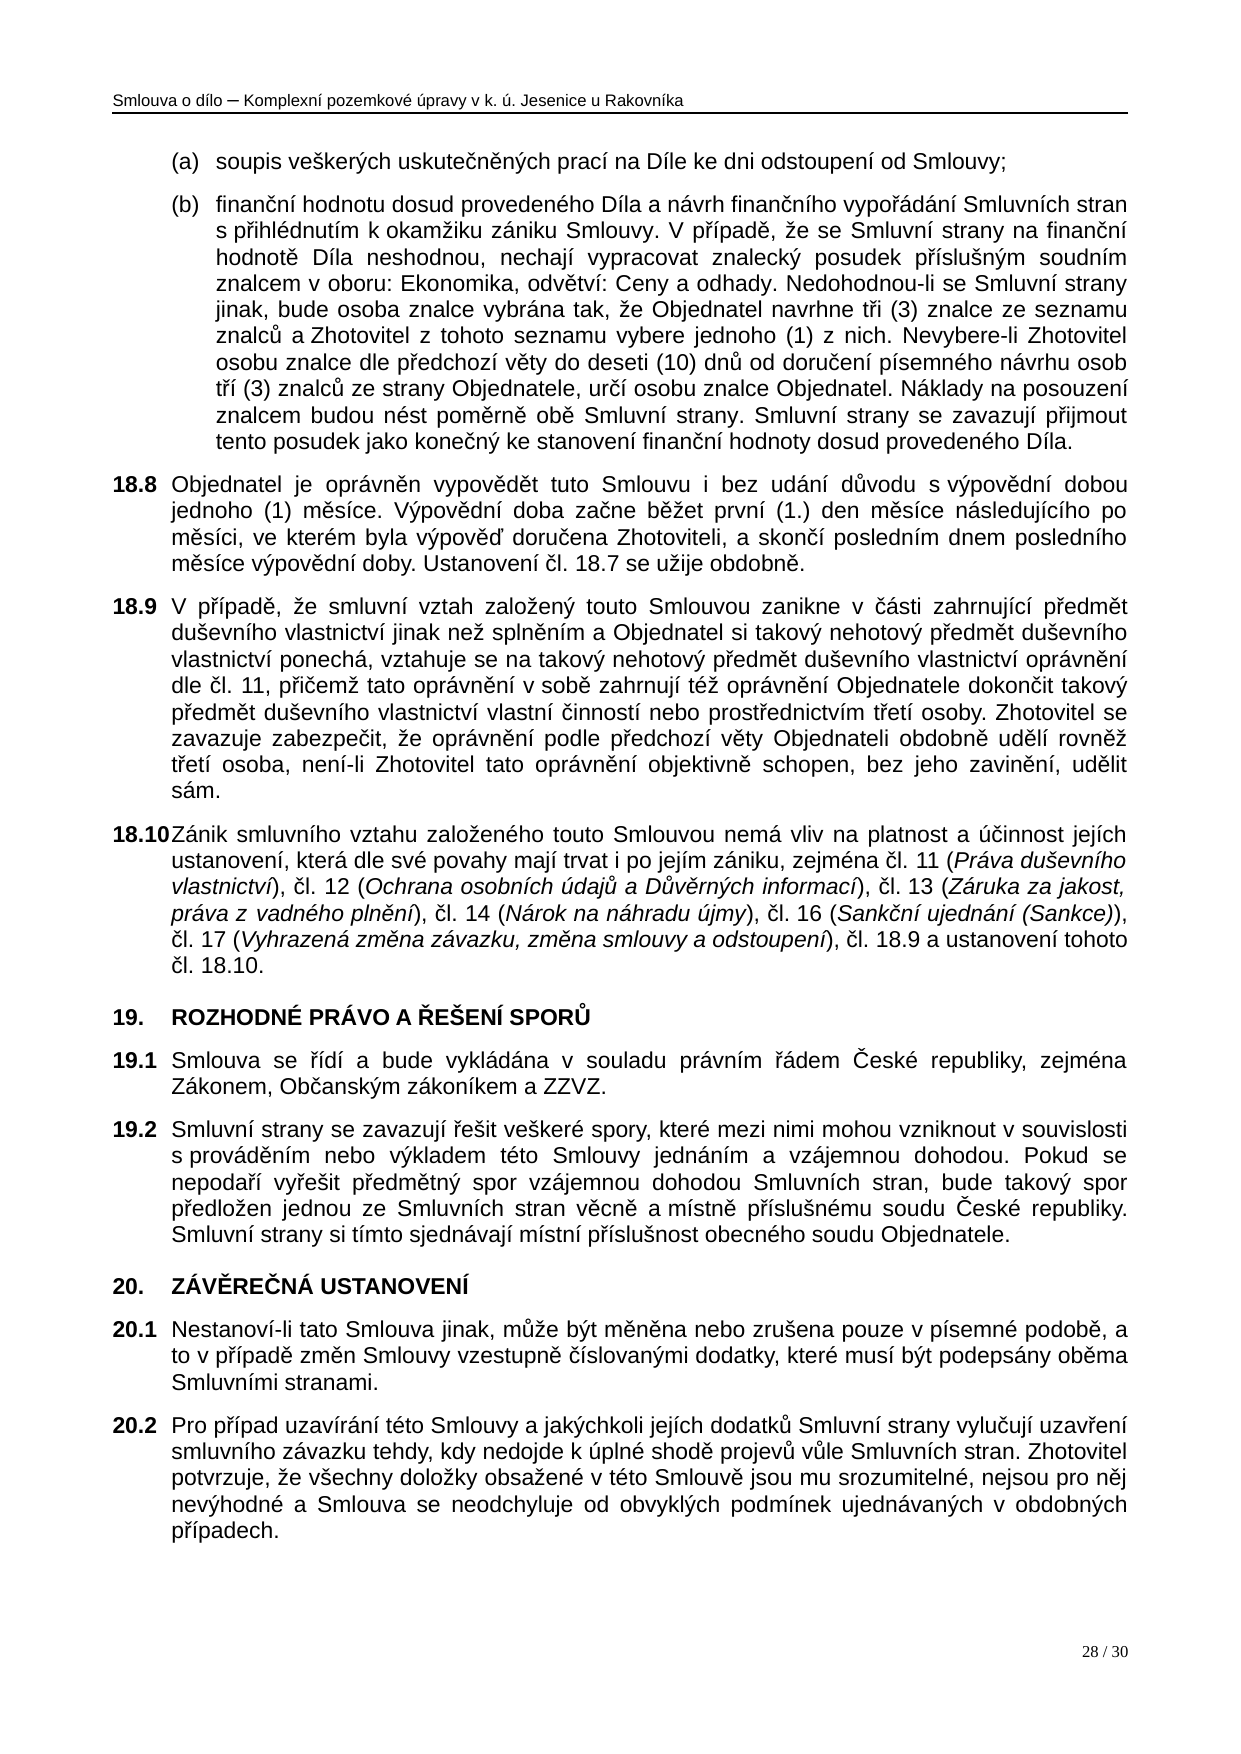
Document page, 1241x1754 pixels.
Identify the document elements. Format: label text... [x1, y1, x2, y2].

list finanční hodnotu dosud provedeného Díla a návrh finančního vypořádání Smluvních stran s přihlédnutím k okamžiku zániku Smlouvy. V případě, že se Smluvní strany na finanční hodnotě Díla neshodnou, nechají vypracovat znalecký posudek příslušným soudním znalcem v oboru: Ekonomika, odvětví: Ceny a odhady. Nedohodnou-li se Smluvní strany jinak, bude osoba znalce vybrána tak, že Objednatel navrhne tři (3) znalce ze seznamu znalců a Zhotovitel z tohoto seznamu vybere jednoho (1) z nich. Nevybere-li Zhotovitel osobu znalce dle předchozí věty do deseti (10) dnů od doručení písemného návrhu osob tří (3) znalců ze strany Objednatele, určí osobu znalce Objednatel. Náklady na posouzení znalcem budou nést poměrně obě Smluvní strany. Smluvní strany se zavazují přijmout tento posudek jako konečný ke stanovení finanční hodnoty dosud provedeného Díla. [171, 191, 1128, 454]
text Pro případ uzavírání této Smlouvy a jakýchkoli jejích dodatků Smluvní strany vylučují uzavření smluvního závazku tehdy, kdy nedojde k úplné shodě projevů vůle Smluvních stran. Zhotovitel potvrzuje, že všechny doložky obsažené v této Smlouvě jsou mu srozumitelné, nejsou pro něj nevýhodné a Smlouva se neodchyluje od obvyklých podmínek ujednávaných v obdobných případech. [112, 1412, 1128, 1543]
text Rozhodné právo a řešení sporů [112, 1004, 1128, 1030]
text Závěrečná ustanovení [112, 1273, 1128, 1299]
text Objednatel je oprávněn vypovědět tuto Smlouvu i bez udání důvodu s výpovědní dobou jednoho (1) měsíce. Výpovědní doba začne běžet první (1.) den měsíce následujícího po měsíci, ve kterém byla výpověď doručena Zhotoviteli, a skončí posledním dnem posledního měsíce výpovědní doby. Ustanovení čl. 18.7 se užije obdobně. [112, 471, 1128, 576]
list soupis veškerých uskutečněných prací na Díle ke dni odstoupení od Smlouvy; [171, 148, 1128, 174]
text V případě, že smluvní vztah založený touto Smlouvou zanikne v části zahrnující předmět duševního vlastnictví jinak než splněním a Objednatel si takový nehotový předmět duševního vlastnictví ponechá, vztahuje se na takový nehotový předmět duševního vlastnictví oprávnění dle čl. 11, přičemž tato oprávnění v sobě zahrnují též oprávnění Objednatele dokončit takový předmět duševního vlastnictví vlastní činností nebo prostřednictvím třetí osoby. Zhotovitel se zavazuje zabezpečit, že oprávnění podle předchozí věty Objednateli obdobně udělí rovněž třetí osoba, není-li Zhotovitel tato oprávnění objektivně schopen, bez jeho zavinění, udělit sám. [112, 593, 1128, 804]
text Smlouva se řídí a bude vykládána v souladu právním řádem České republiky, zejména Zákonem, Občanským zákoníkem a ZZVZ. [112, 1047, 1128, 1099]
text Smluvní strany se zavazují řešit veškeré spory, které mezi nimi mohou vzniknout v souvislosti s prováděním nebo výkladem této Smlouvy jednáním a vzájemnou dohodou. Pokud se nepodaří vyřešit předmětný spor vzájemnou dohodou Smluvních stran, bude takový spor předložen jednou ze Smluvních stran věcně a místně příslušnému soudu České republiky. Smluvní strany si tímto sjednávají místní příslušnost obecného soudu Objednatele. [112, 1116, 1128, 1248]
text Zánik smluvního vztahu založeného touto Smlouvou nemá vliv na platnost a účinnost jejích ustanovení, která dle své povahy mají trvat i po jejím zániku, zejména čl. 11 (Práva duševního vlastnictví), čl. 12 (Ochrana osobních údajů a Důvěrných informací), čl. 13 (Záruka za jakost, práva z vadného plnění), čl. 14 (Nárok na náhradu újmy), čl. 16 (Sankční ujednání (Sankce)), čl. 17 (Vyhrazená změna závazku, změna smlouvy a odstoupení), čl. 18.9 a ustanovení tohoto čl. 18.10. [112, 821, 1128, 979]
text Nestanoví-li tato Smlouva jinak, může být měněna nebo zrušena pouze v písemné podobě, a to v případě změn Smlouvy vzestupně číslovanými dodatky, které musí být podepsány oběma Smluvními stranami. [112, 1316, 1128, 1395]
